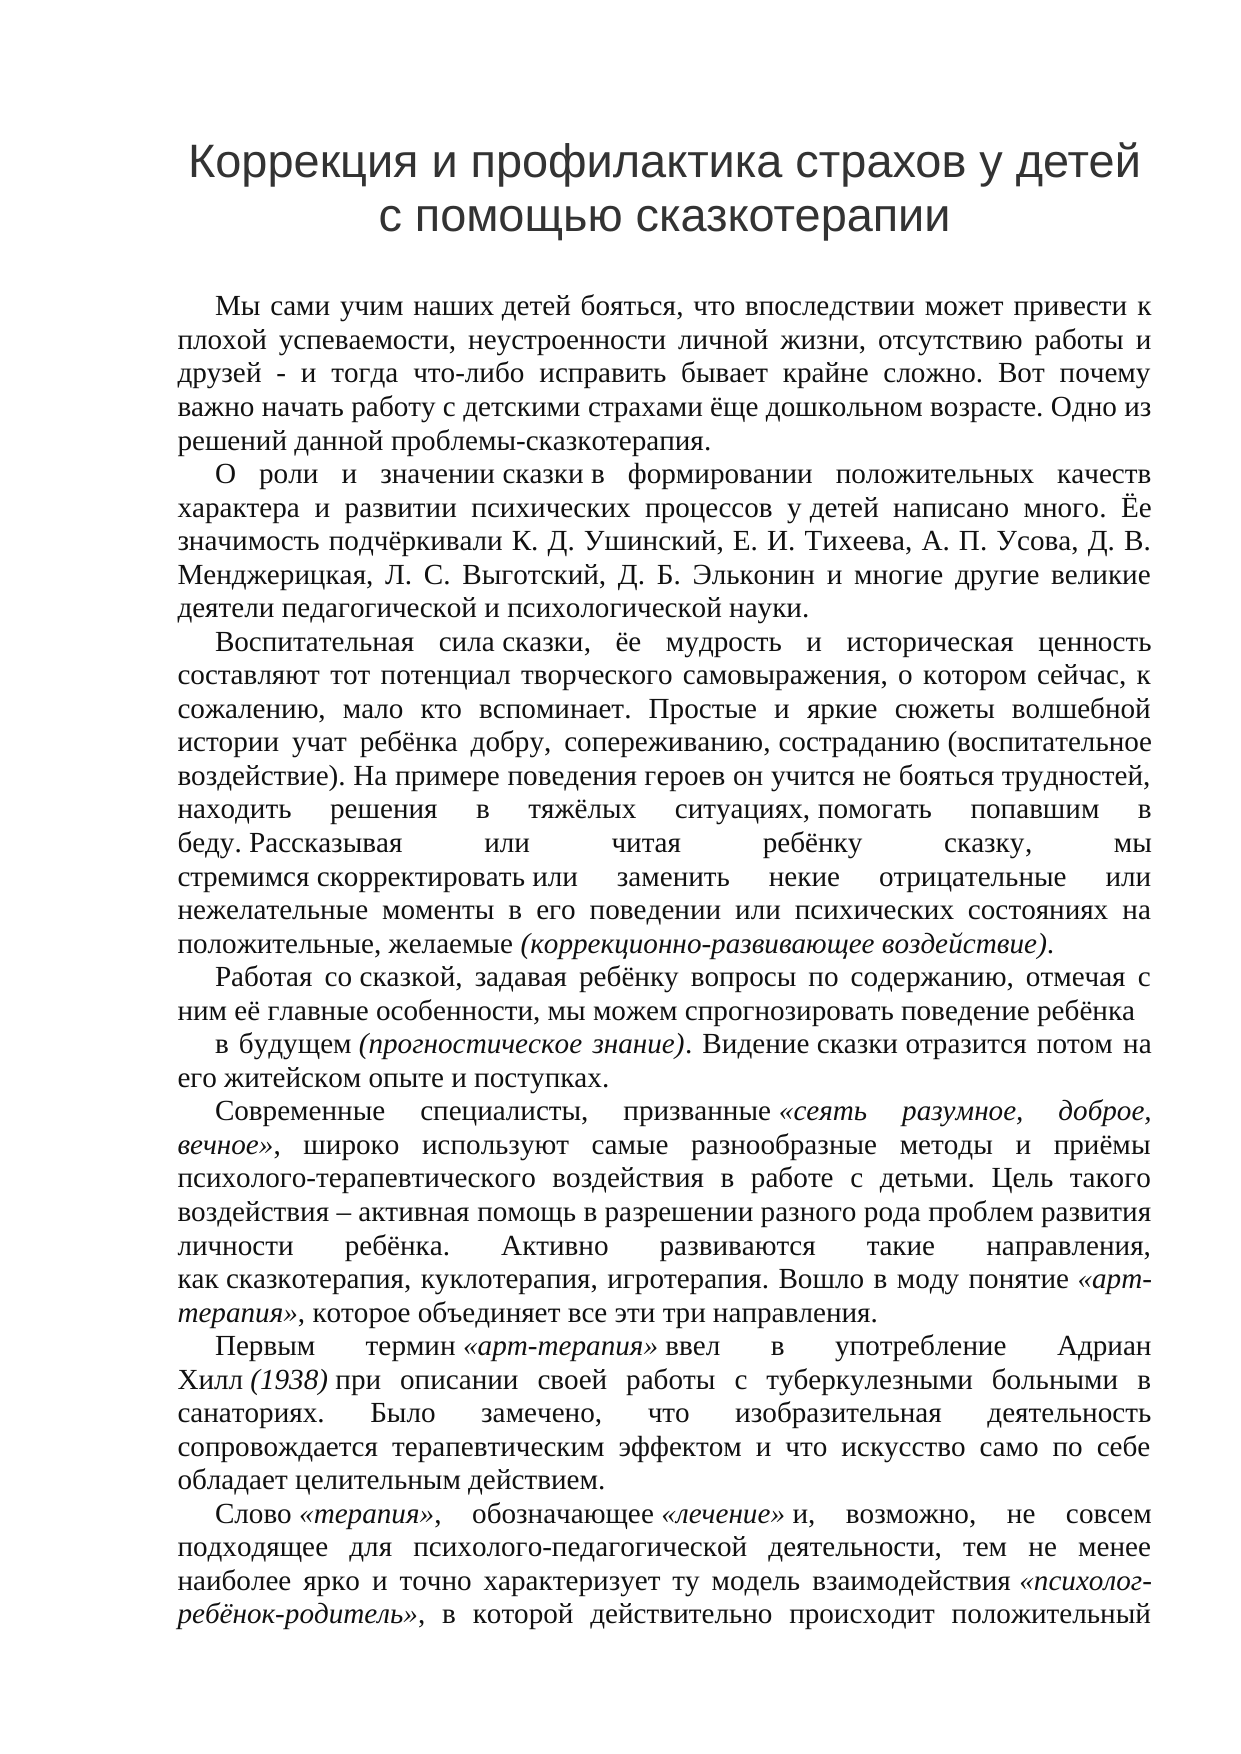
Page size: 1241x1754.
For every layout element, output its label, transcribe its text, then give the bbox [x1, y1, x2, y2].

text Коррекция и профилактика страхов у детей с помощью сказкотерапии [177, 134, 1152, 242]
text Современные специалисты, призванные «сеять разумное, доброе, вечное», широко используют самые разнообразные методы и приёмы психолого-терапевтического воздействия в работе с детьми. Цель такого воздействия – активная помощь в разрешении разного рода проблем развития личности ребёнка. Активно развиваются такие направления, как сказкотерапия, куклотерапия, игротерапия. Вошло в моду понятие «арт-терапия», которое объединяет все эти три направления. [177, 1093, 1152, 1328]
text О роли и значении сказки в формировании положительных качеств характера и развитии психических процессов у детей написано много. Ёе значимость подчёркивали К. Д. Ушинский, Е. И. Тихеева, А. П. Усова, Д. В. Менджерицкая, Л. С. Выготский, Д. Б. Эльконин и многие другие великие деятели педагогической и психологической науки. [177, 456, 1152, 624]
text в будущем (прогностическое знание). Видение сказки отразится потом на его житейском опыте и поступках. [177, 1026, 1152, 1093]
text Мы сами учим наших детей бояться, что впоследствии может привести к плохой успеваемости, неустроенности личной жизни, отсутствию работы и друзей - и тогда что-либо исправить бывает крайне сложно. Вот почему важно начать работу с детскими страхами ёще дошкольном возрасте. Одно из решений данной проблемы-сказкотерапия. [177, 288, 1152, 456]
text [177, 1496, 1152, 1630]
text Первым термин «арт-терапия» ввел в употребление Адриан Хилл (1938) при описании своей работы с туберкулезными больными в санаториях. Было замечено, что изобразительная деятельность сопровождается терапевтическим эффектом и что искусство само по себе обладает целительным действием. [177, 1328, 1152, 1496]
text Воспитательная сила сказки, ёе мудрость и историческая ценность составляют тот потенциал творческого самовыражения, о котором сейчас, к сожалению, мало кто вспоминает. Простые и яркие сюжеты волшебной истории учат ребёнка добру, сопереживанию, состраданию (воспитательное воздействие). На примере поведения героев он учится не бояться трудностей, находить решения в тяжёлых ситуациях, помогать попавшим в беду. Рассказывая или читая ребёнку сказку, мы стремимся скорректировать или заменить некие отрицательные или нежелательные моменты в его поведении или психических состояниях на положительные, желаемые (коррекционно-развивающее воздействие). [177, 624, 1152, 959]
text Работая со сказкой, задавая ребёнку вопросы по содержанию, отмечая с ним её главные особенности, мы можем спрогнозировать поведение ребёнка [177, 959, 1152, 1026]
